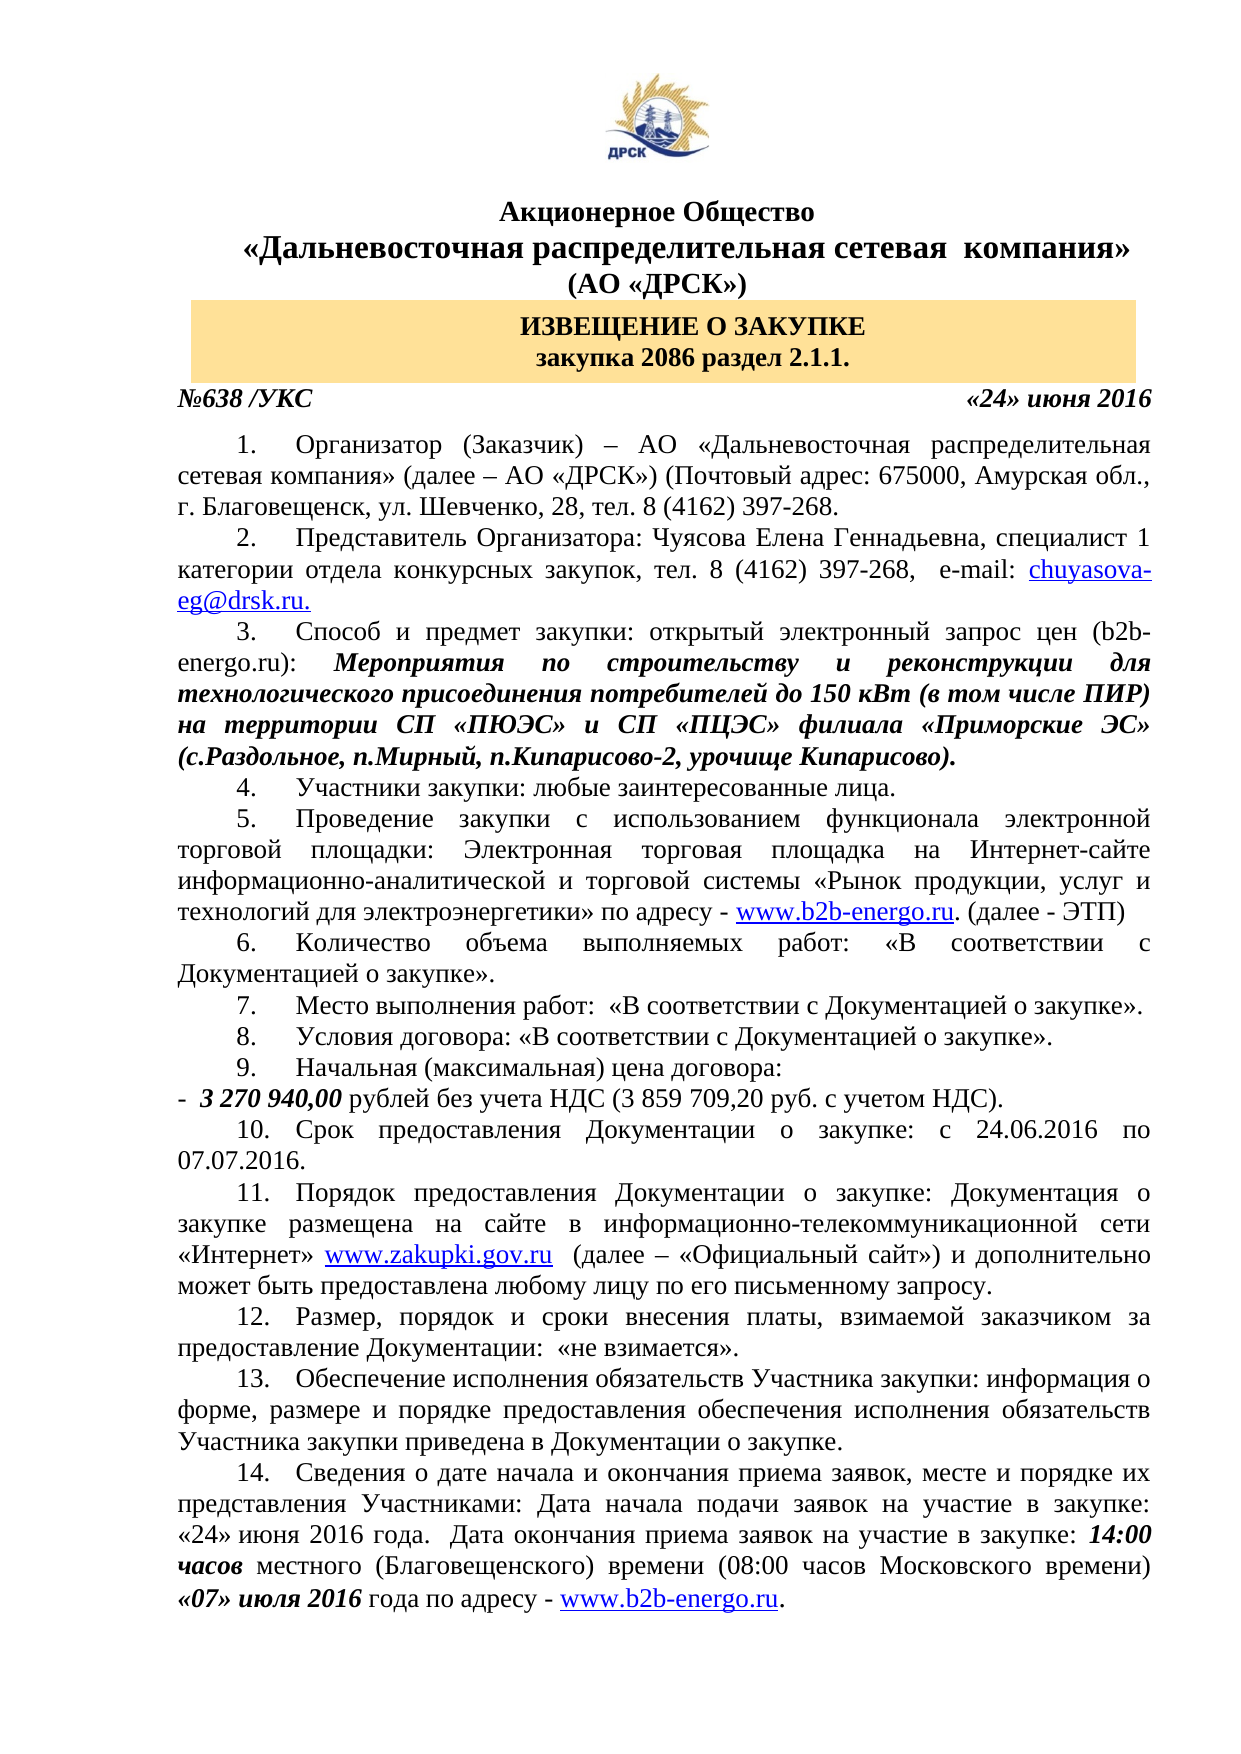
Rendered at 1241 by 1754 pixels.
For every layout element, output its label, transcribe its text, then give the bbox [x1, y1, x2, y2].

list Сведения о дате начала и окончания приема заявок, месте и порядке их представления Участниками: Дата начала подачи заявок на участие в закупке: «24» июня 2016 года. Дата окончания приема заявок на участие в закупке: 14:00 часов местного (Благовещенского) времени (08:00 часов Московского времени) «07» июля 2016 года по адресу - www.b2b-energo.ru. [177, 1456, 1152, 1614]
table_header №638 /УКС [166, 383, 664, 414]
list Начальная (максимальная) цена договора: [177, 1051, 1152, 1082]
table_header ИЗВЕЩЕНИЕ О ЗАКУПКЕ закупка 2086 раздел 2.1.1. [191, 300, 1136, 383]
list Обеспечение исполнения обязательств Участника закупки: информация о форме, размере и порядке предоставления обеспечения исполнения обязательств Участника закупки приведена в Документации о закупке. [177, 1362, 1152, 1456]
list Условия договора: «В соответствии с Документацией о закупке». [177, 1020, 1152, 1051]
list Участники закупки: любые заинтересованные лица. [177, 771, 1152, 802]
list Размер, порядок и сроки внесения платы, взимаемой заказчиком за предоставление Документации: «не взимается». [177, 1300, 1152, 1362]
list Представитель Организатора: Чуясова Елена Геннадьевна, специалист 1 категории отдела конкурсных закупок, тел. 8 (4162) 397-268, e-mail: chuyasova-eg@drsk.ru. [177, 522, 1152, 615]
list Место выполнения работ: «В соответствии с Документацией о закупке». [177, 989, 1152, 1020]
list Проведение закупки с использованием функционала электронной торговой площадки: Электронная торговая площадка на Интернет-сайте информационно-аналитической и торговой системы «Рынок продукции, услуг и технологий для электроэнергетики» по адресу - www.b2b-energo.ru. (далее - ЭТП) [177, 802, 1152, 926]
list Количество объема выполняемых работ: «В соответствии с Документацией о закупке». [177, 926, 1152, 989]
list Порядок предоставления Документации о закупке: Документация о закупке размещена на сайте в информационно-телекоммуникационной сети «Интернет» www.zakupki.gov.ru (далее – «Официальный сайт») и дополнительно может быть предоставлена любому лицу по его письменному запросу. [177, 1176, 1152, 1300]
picture [604, 73, 710, 163]
text «Дальневосточная распределительная сетевая компания» [177, 228, 1137, 266]
text (АО «ДРСК») [177, 266, 1137, 299]
list Срок предоставления Документации о закупке: с 24.06.2016 по 07.07.2016. [177, 1113, 1152, 1176]
text Акционерное Общество [177, 194, 1137, 228]
list - 3 270 940,00 рублей без учета НДС (3 859 709,20 руб. с учетом НДС). [177, 1082, 1152, 1113]
list Способ и предмет закупки: открытый электронный запрос цен (b2b-energo.ru): Мероприятия по строительству и реконструкции для технологического присоединения потребителей до 150 кВт (в том числе ПИР) на территории СП «ПЮЭС» и СП «ПЦЭС» филиала «Приморские ЭС» (с.Раздольное, п.Мирный, п.Кипарисово-2, урочище Кипарисово). [177, 615, 1152, 771]
table_header «24» июня 2016 [664, 383, 1163, 414]
list Организатор (Заказчик) – АО «Дальневосточная распределительная сетевая компания» (далее – АО «ДРСК») (Почтовый адрес: 675000, Амурская обл., г. Благовещенск, ул. Шевченко, 28, тел. 8 (4162) 397-268. [177, 428, 1152, 522]
